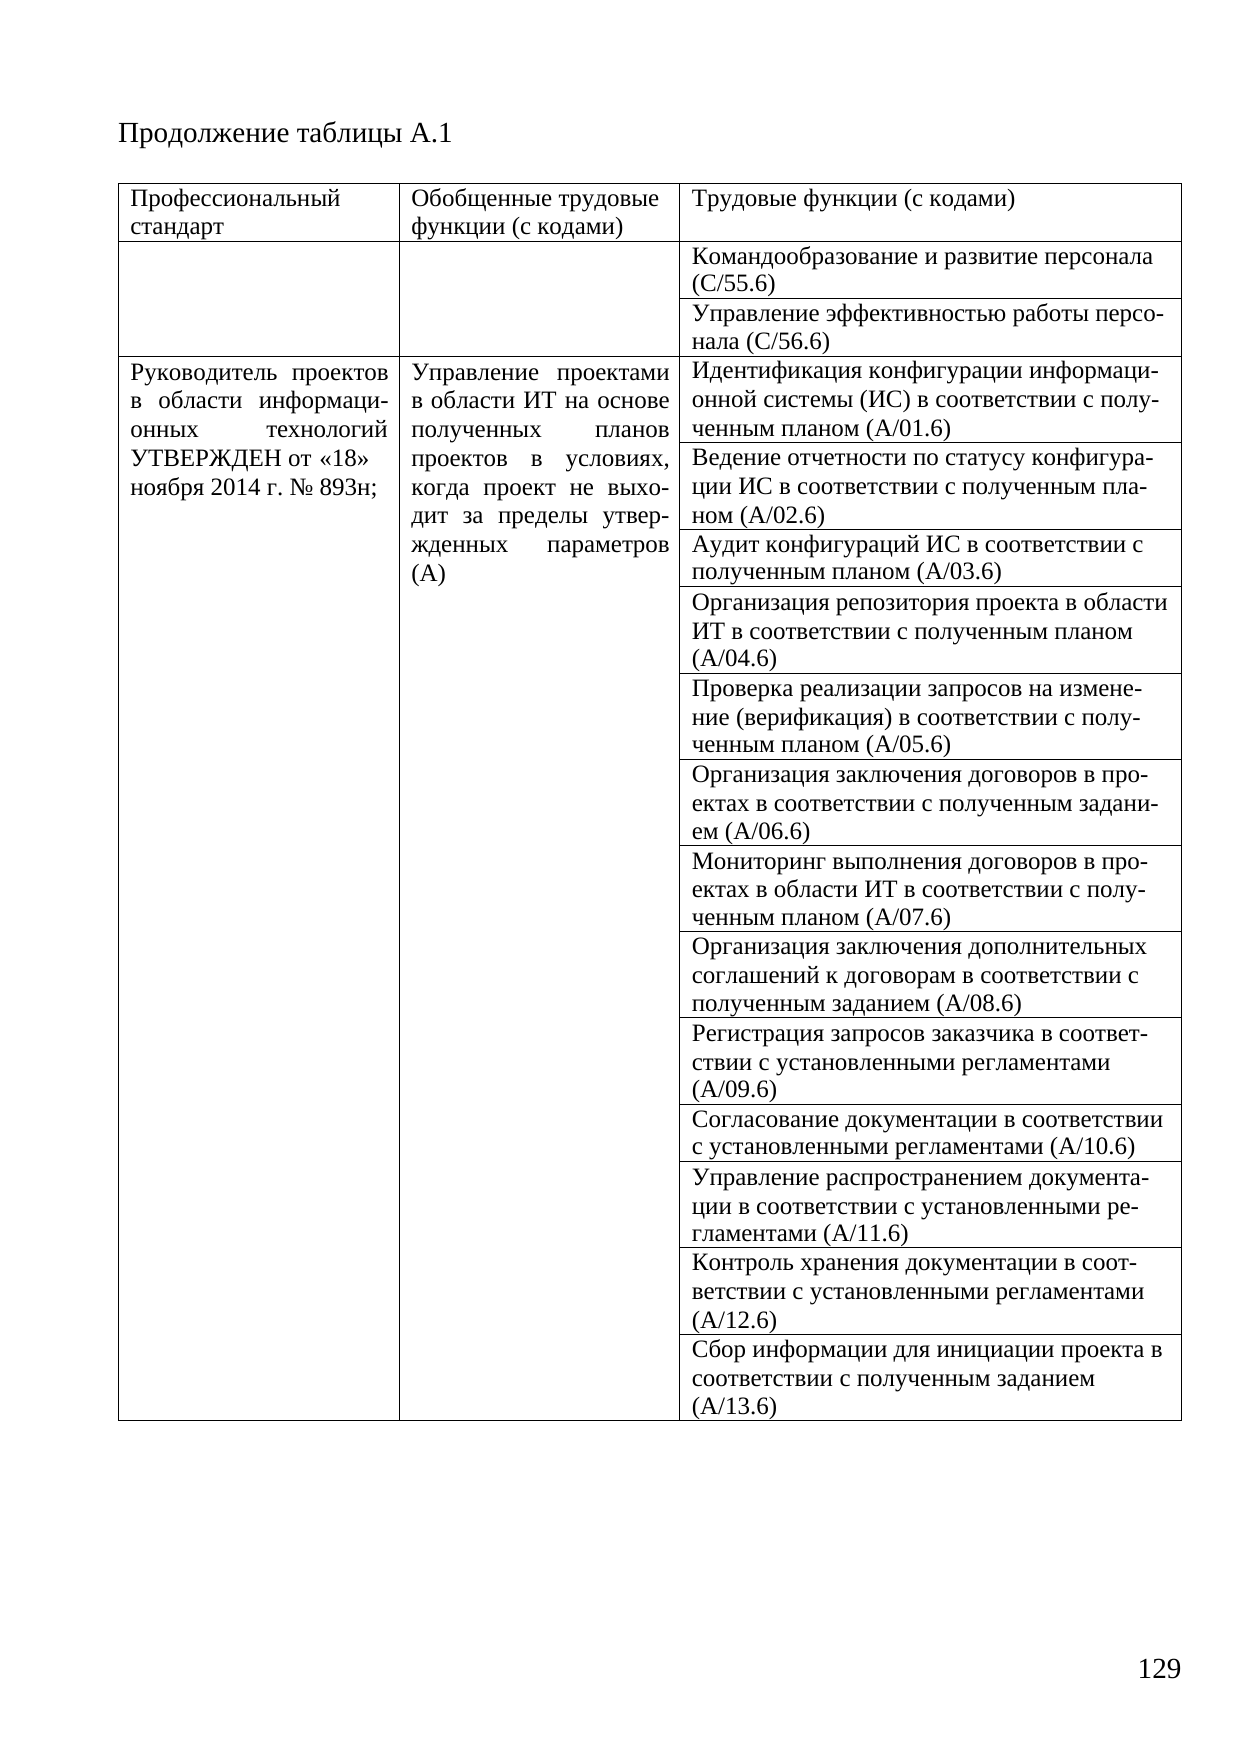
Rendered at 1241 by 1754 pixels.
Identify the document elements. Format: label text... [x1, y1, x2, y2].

text Продолжение таблицы А.1 [118, 115, 1207, 149]
table_cell Организация репозитория проекта в области ИТ в соответствии с полученным планом (A/04.6) [680, 587, 1181, 672]
table_cell Регистрация запросов заказчика в соответ- ствии с установленными регламентами (A/09.6) [680, 1018, 1181, 1103]
table_cell Управление проектами в области ИТ на основе полученных планов проектов в условиях, когда проект не выхо- дит за пределы утвер- жденных параметров (А) [400, 357, 679, 1420]
table_cell Согласование документации в соответствии с установленными регламентами (A/10.6) [680, 1105, 1181, 1161]
table_cell Мониторинг выполнения договоров в про- ектах в области ИТ в соответствии с полу- ченным планом (A/07.6) [680, 846, 1181, 931]
table_cell Ведение отчетности по статусу конфигура- ции ИС в соответствии с полученным пла- ном (A/02.6) [680, 443, 1181, 529]
table_cell Контроль хранения документации в соот- ветствии с установленными регламентами (A/12.6) [680, 1248, 1181, 1334]
table_header Обобщенные трудовые функции (с кодами) [400, 184, 679, 241]
table_header Профессиональный стандарт [119, 184, 399, 241]
table_cell Проверка реализации запросов на измене- ние (верификация) в соответствии с полу- ченным планом (A/05.6) [680, 674, 1181, 758]
table_cell Управление распространением документа- ции в соответствии с установленными ре- гламентами (A/11.6) [680, 1162, 1181, 1247]
table_cell [400, 242, 679, 356]
table_header Трудовые функции (с кодами) [680, 184, 1181, 241]
table_cell Организация заключения договоров в про- ектах в соответствии с полученным задани- ем (A/06.6) [680, 760, 1181, 845]
table_cell Аудит конфигураций ИС в соответствии с полученным планом (A/03.6) [680, 530, 1181, 586]
table_cell [119, 242, 399, 356]
table_cell Идентификация конфигурации информаци- онной системы (ИС) в соответствии с полу- ченным планом (A/01.6) [680, 357, 1181, 442]
table_cell Сбор информации для инициации проекта в соответствии с полученным заданием (A/13.6) [680, 1335, 1181, 1420]
table_cell Организация заключения дополнительных соглашений к договорам в соответствии с полученным заданием (A/08.6) [680, 932, 1181, 1017]
table_cell Командообразование и развитие персонала (С/55.6) [680, 242, 1181, 298]
table_cell Управление эффективностью работы персо- нала (С/56.6) [680, 299, 1181, 356]
table_cell Руководитель проектов в области информаци- онных технологий УТВЕРЖДЕН от «18» ноября 2014 г. № 893н; [119, 357, 399, 1420]
